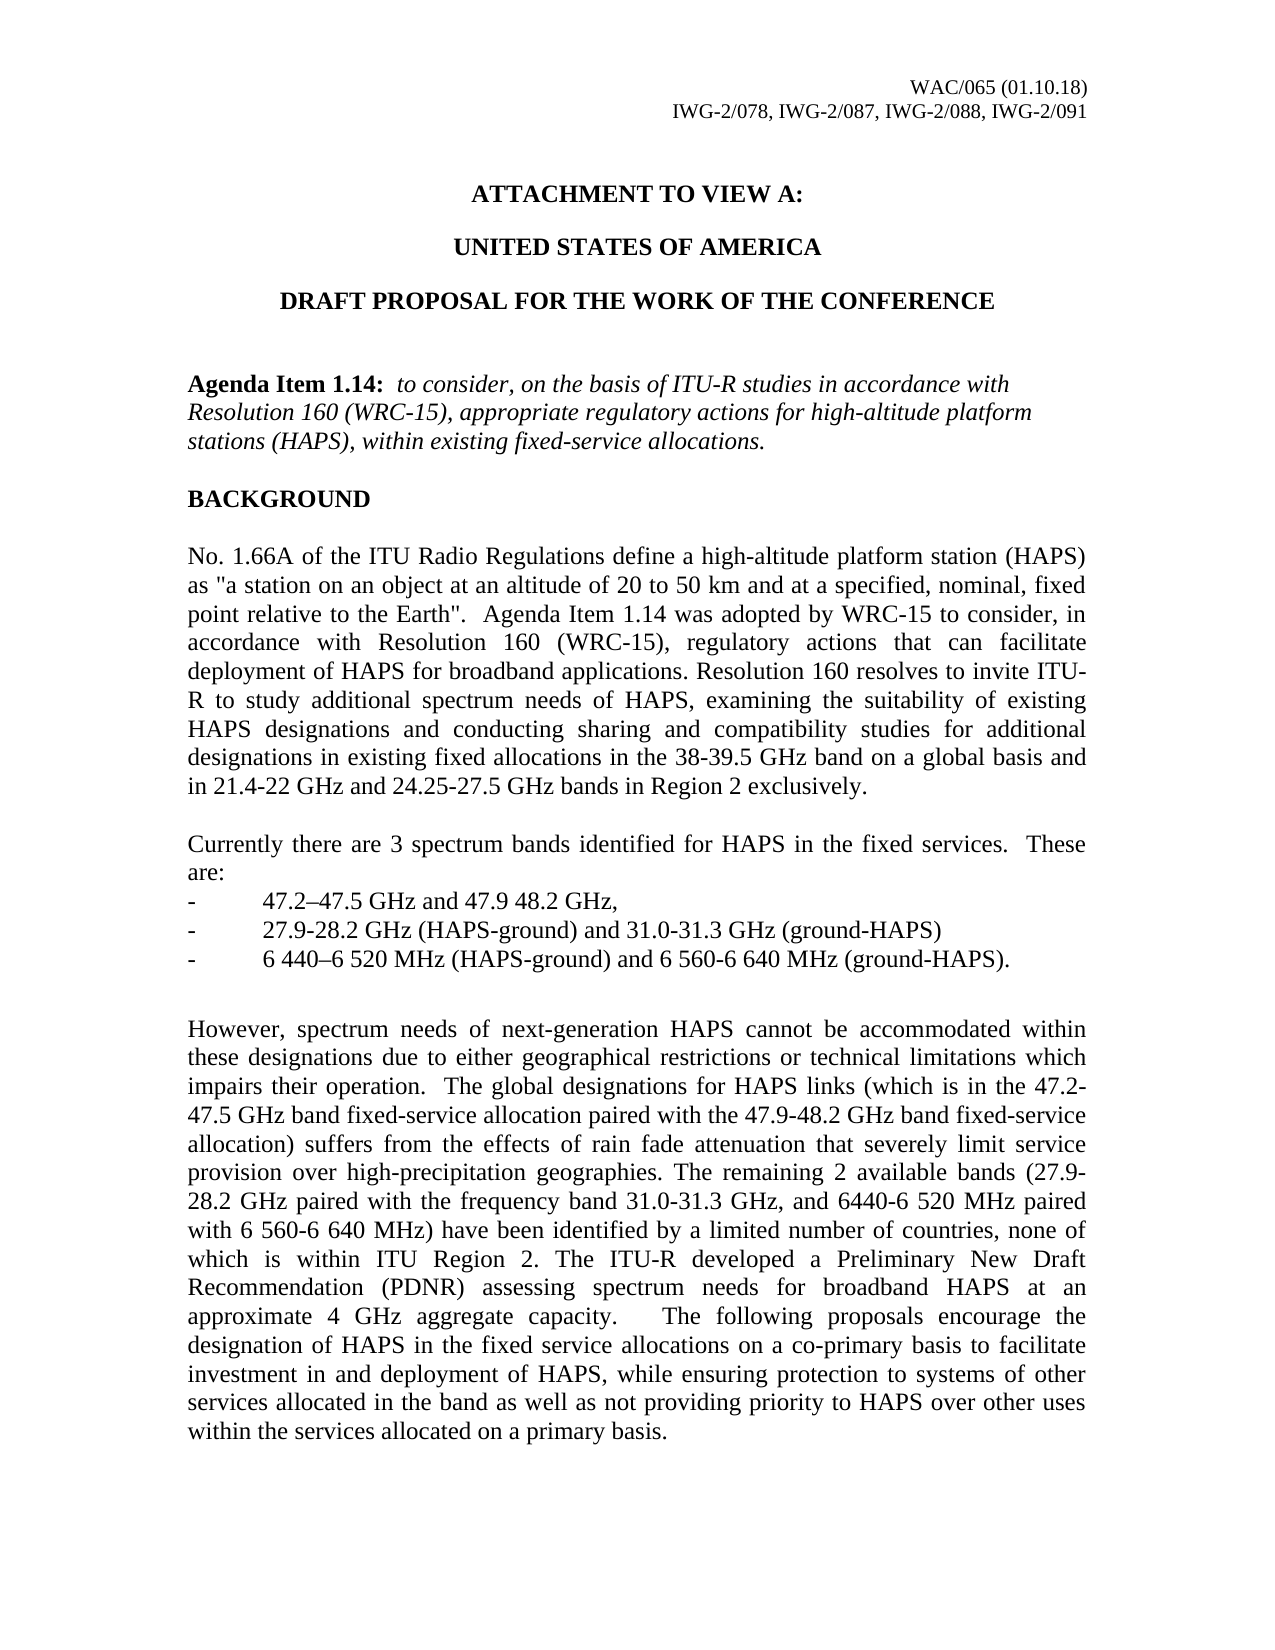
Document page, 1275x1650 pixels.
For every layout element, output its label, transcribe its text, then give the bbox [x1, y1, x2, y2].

text BACKGROUND [187, 484, 1087, 512]
text - 47.2–47.5 GHz and 47.9 48.2 GHz, [187, 886, 1087, 915]
text ATTACHMENT TO VIEW A: [187, 179, 1087, 207]
text Agenda Item 1.14: to consider, on the basis of ITU-R studies in accordance with Resolution 160 (WRC-15), appropriate regulatory actions for high-altitude platform stations (HAPS), within existing fixed-service allocations. [187, 369, 1087, 455]
text - 6 440–6 520 MHz (HAPS-ground) and 6 560-6 640 MHz (ground-HAPS). [187, 944, 1087, 972]
text - 27.9-28.2 GHz (HAPS-ground) and 31.0-31.3 GHz (ground-HAPS) [187, 915, 1087, 944]
text UNITED STATES OF AMERICA [187, 232, 1087, 261]
text No. 1.66A of the ITU Radio Regulations define a high-altitude platform station (HAPS) as "a station on an object at an altitude of 20 to 50 km and at a specified, nominal, fixed point relative to the Earth". Agenda Item 1.14 was adopted by WRC-15 to consider, in accordance with Resolution 160 (WRC-15), regulatory actions that can facilitate deployment of HAPS for broadband applications. Resolution 160 resolves to invite ITU-R to study additional spectrum needs of HAPS, examining the suitability of existing HAPS designations and conducting sharing and compatibility studies for additional designations in existing fixed allocations in the 38-39.5 GHz band on a global basis and in 21.4-22 GHz and 24.25-27.5 GHz bands in Region 2 exclusively. [187, 541, 1087, 800]
text However, spectrum needs of next-generation HAPS cannot be accommodated within these designations due to either geographical restrictions or technical limitations which impairs their operation. The global designations for HAPS links (which is in the 47.2-47.5 GHz band fixed-service allocation paired with the 47.9-48.2 GHz band fixed-service allocation) suffers from the effects of rain fade attenuation that severely limit service provision over high-precipitation geographies. The remaining 2 available bands (27.9-28.2 GHz paired with the frequency band 31.0-31.3 GHz, and 6440-6 520 MHz paired with 6 560-6 640 MHz) have been identified by a limited number of countries, none of which is within ITU Region 2. The ITU-R developed a Preliminary New Draft Recommendation (PDNR) assessing spectrum needs for broadband HAPS at an approximate 4 GHz aggregate capacity. The following proposals encourage the designation of HAPS in the fixed service allocations on a co-primary basis to facilitate investment in and deployment of HAPS, while ensuring protection to systems of other services allocated in the band as well as not providing priority to HAPS over other uses within the services allocated on a primary basis. [187, 1014, 1087, 1445]
text Currently there are 3 spectrum bands identified for HAPS in the fixed services. These are: [187, 829, 1087, 886]
text DRAFT PROPOSAL FOR THE WORK OF THE CONFERENCE [187, 286, 1087, 315]
